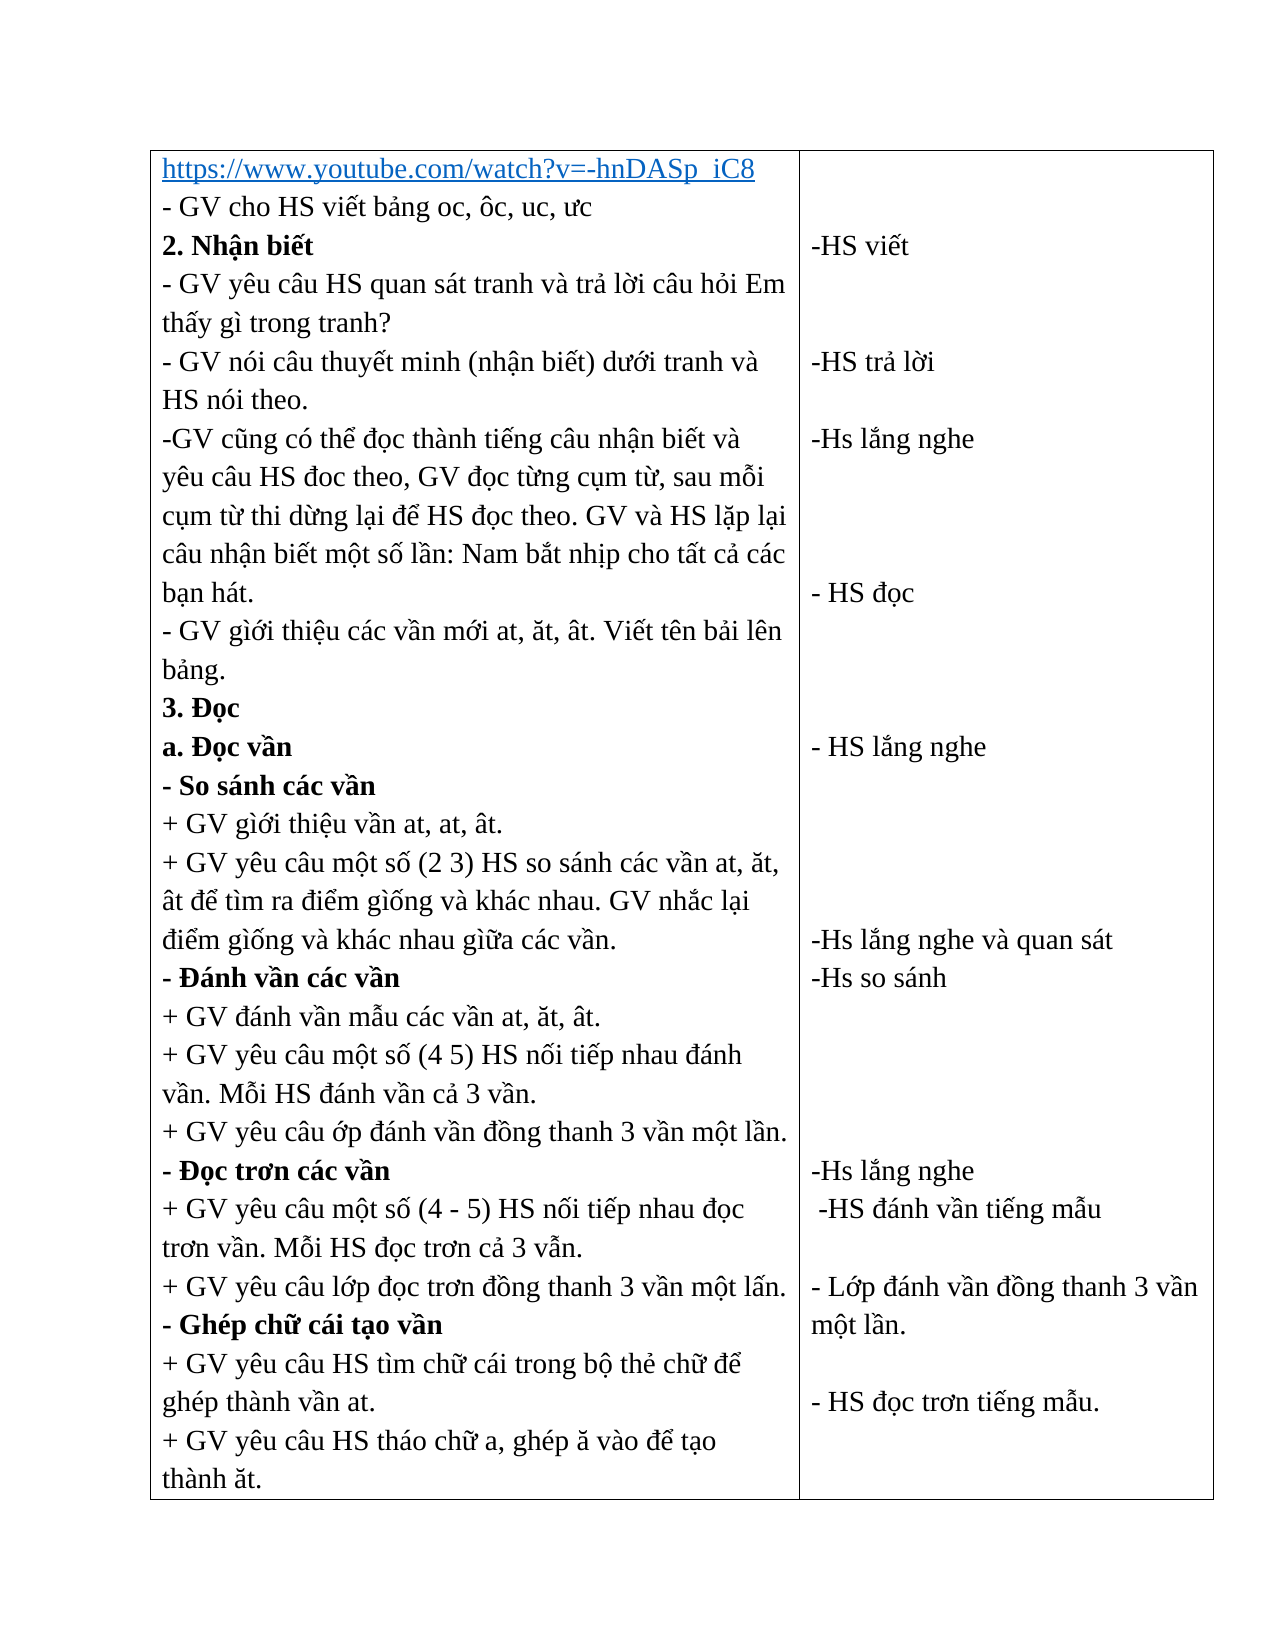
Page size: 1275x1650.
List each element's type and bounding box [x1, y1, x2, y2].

table_cell [800, 151, 1213, 1499]
table_cell [151, 151, 799, 1499]
